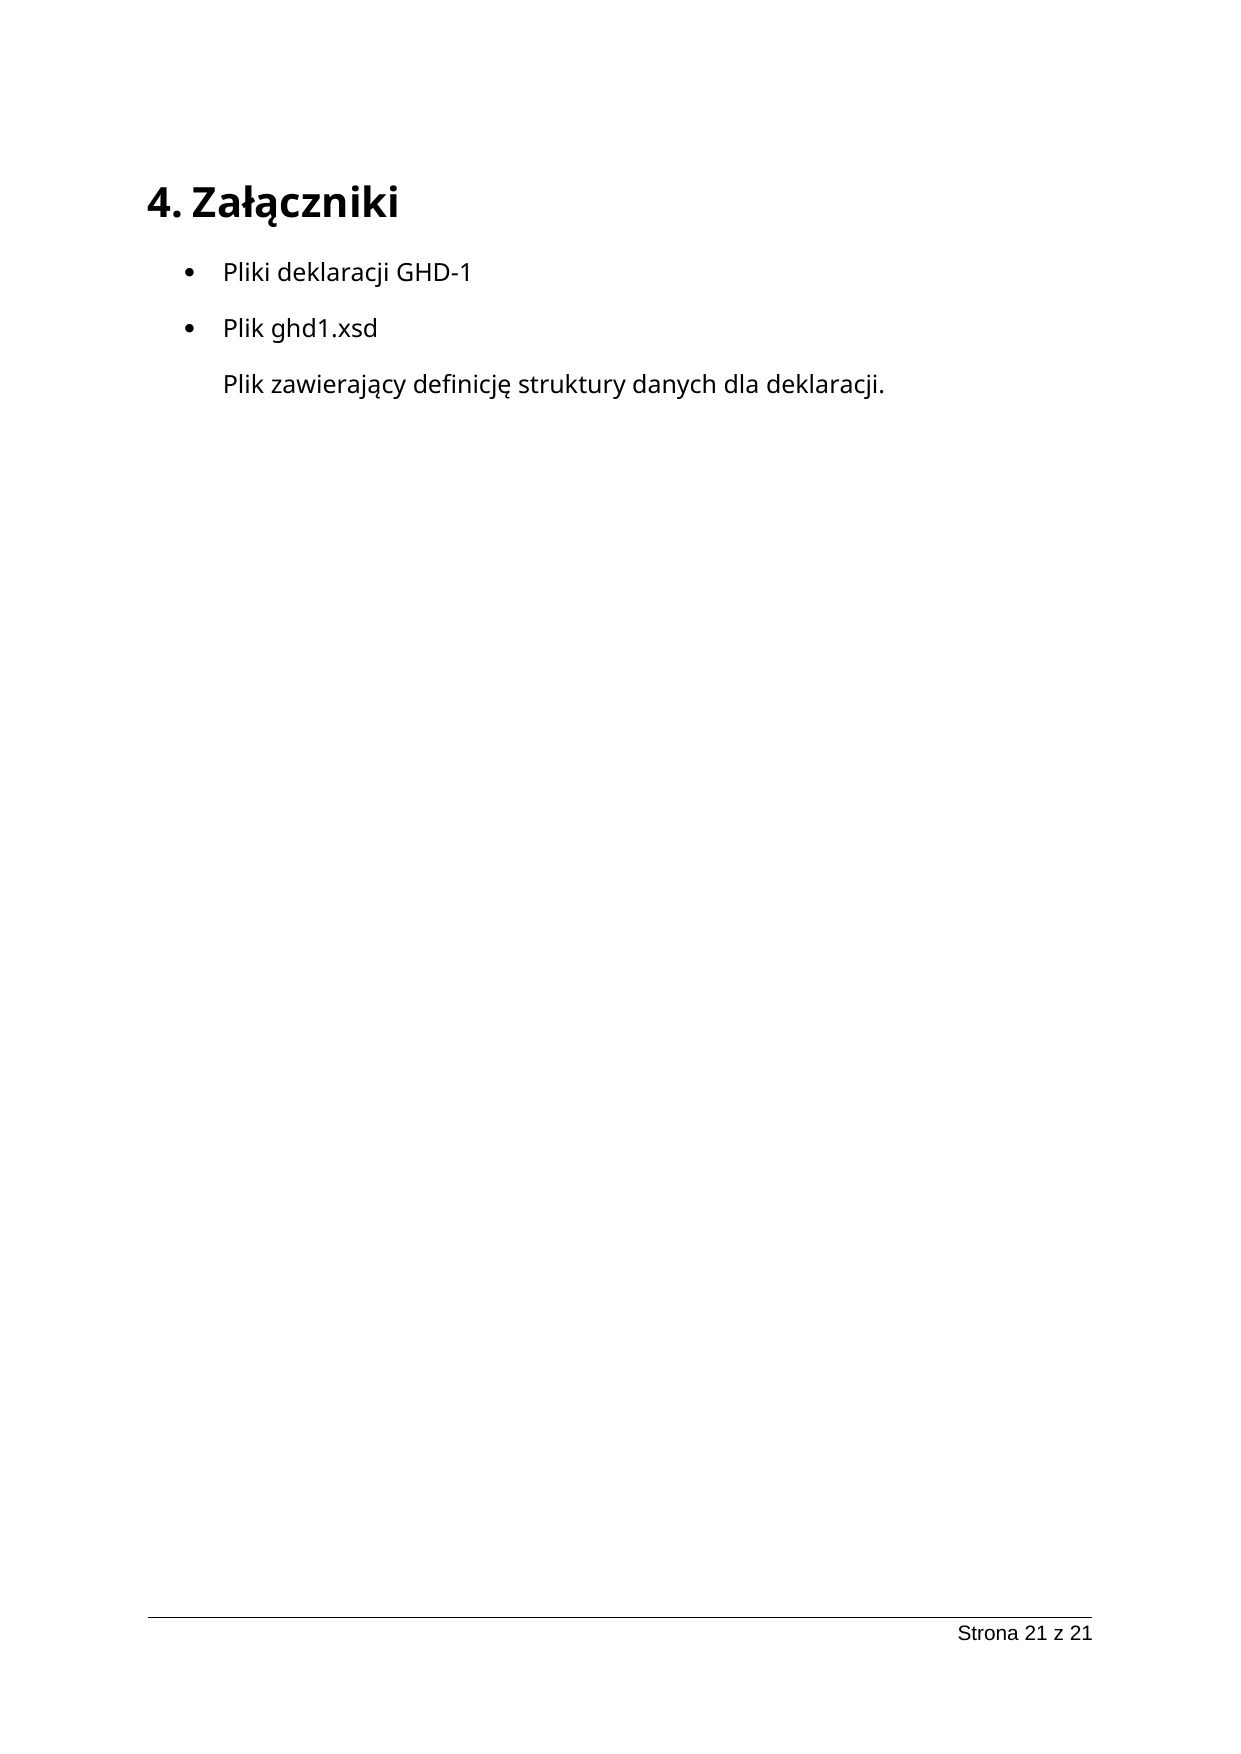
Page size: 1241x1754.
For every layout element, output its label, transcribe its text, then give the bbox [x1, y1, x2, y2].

text Plik zawierający definicję struktury danych dla deklaracji. [148, 366, 1092, 400]
list Plik ghd1.xsd [185, 310, 1092, 344]
subtitle Załączniki [148, 173, 1092, 229]
list Pliki deklaracji GHD-1 [185, 254, 1092, 289]
